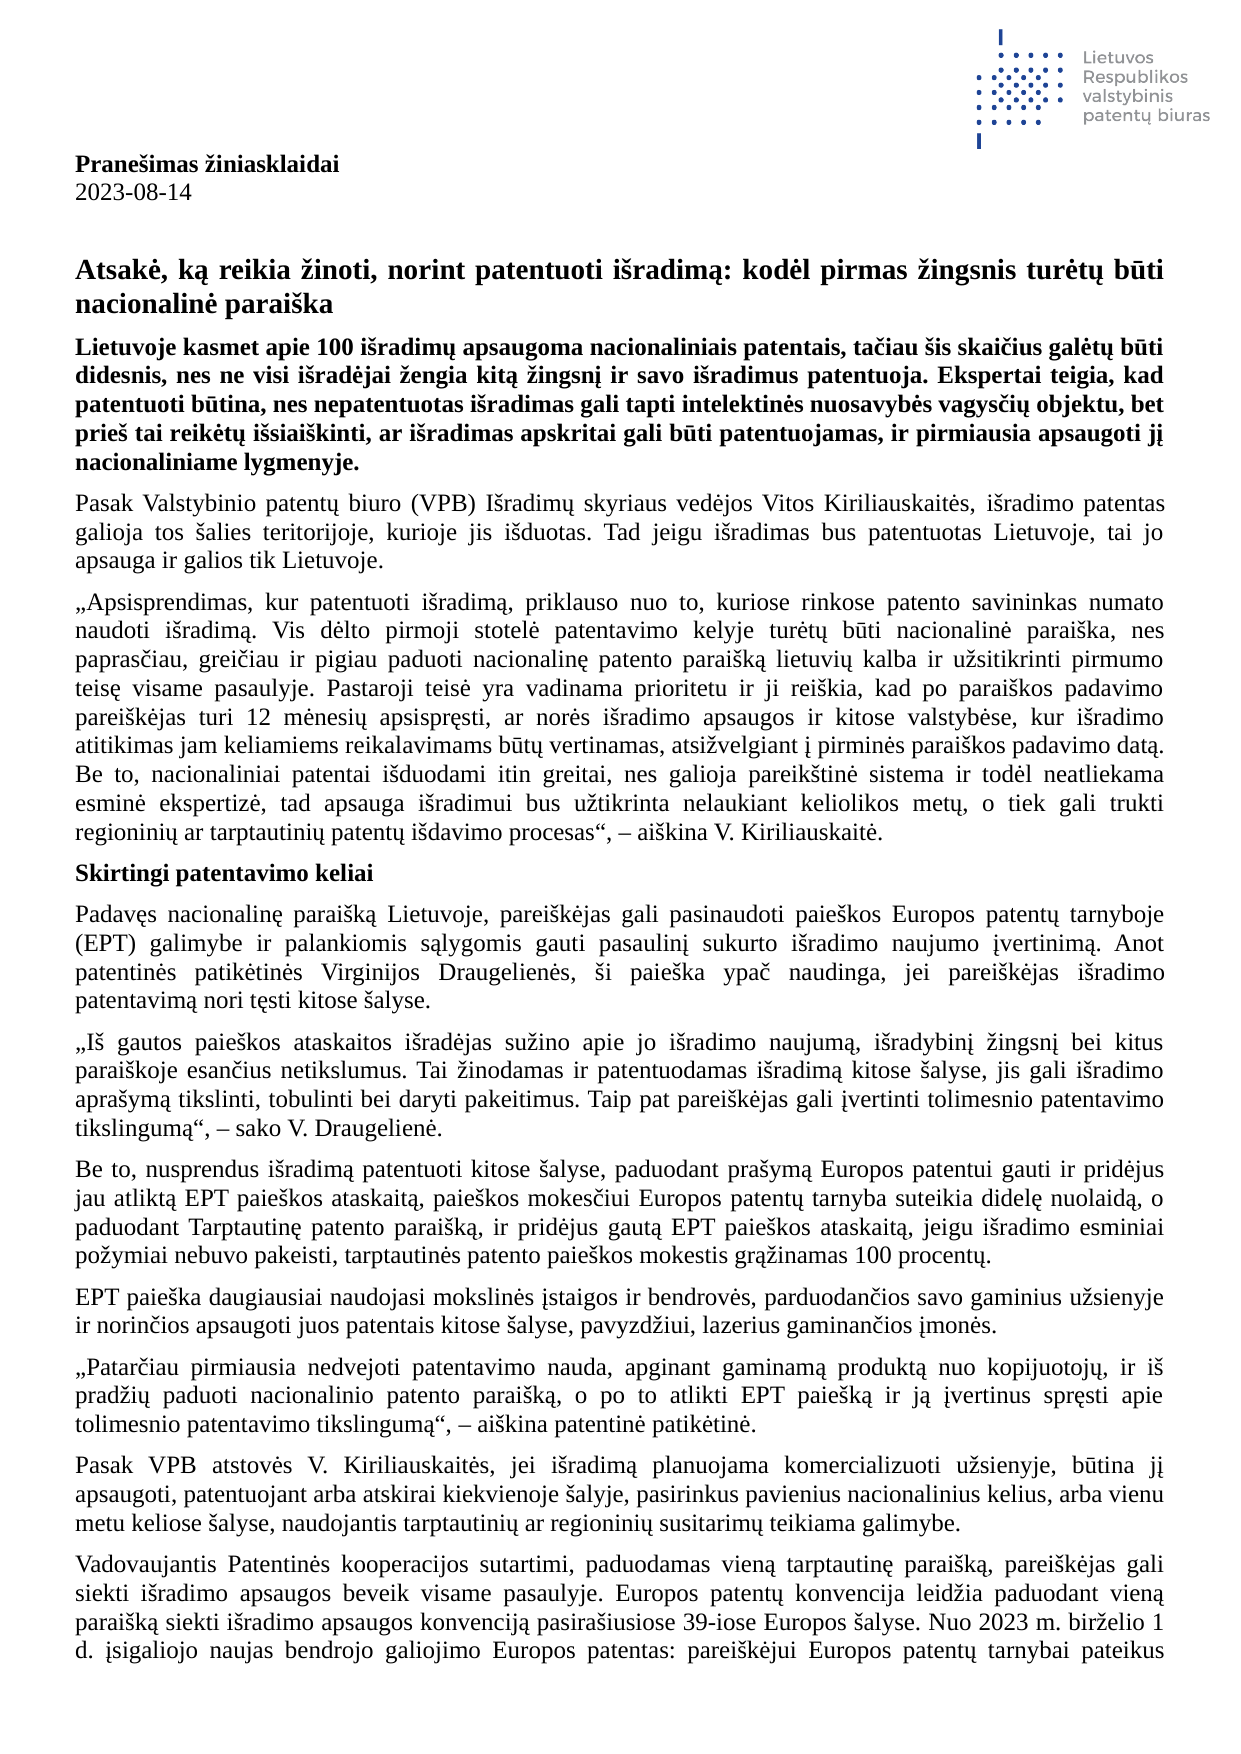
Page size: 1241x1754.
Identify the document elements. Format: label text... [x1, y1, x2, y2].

list Skirtingi patentavimo keliai [75, 858, 1165, 887]
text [75, 1549, 1165, 1664]
text Padavęs nacionalinę paraišką Lietuvoje, pareiškėjas gali pasinaudoti paieškos Europos patentų tarnyboje (EPT) galimybe ir palankiomis sąlygomis gauti pasaulinį sukurto išradimo naujumo įvertinimą. Anot patentinės patikėtinės Virginijos Draugelienės, ši paieška ypač naudinga, jei pareiškėjas išradimo patentavimą nori tęsti kitose šalyse. [75, 899, 1165, 1014]
text „Iš gautos paieškos ataskaitos išradėjas sužino apie jo išradimo naujumą, išradybinį žingsnį bei kitus paraiškoje esančius netikslumus. Tai žinodamas ir patentuodamas išradimą kitose šalyse, jis gali išradimo aprašymą tikslinti, tobulinti bei daryti pakeitimus. Taip pat pareiškėjas gali įvertinti tolimesnio patentavimo tikslingumą“, – sako V. Draugelienė. [75, 1027, 1165, 1142]
text „Apsisprendimas, kur patentuoti išradimą, priklauso nuo to, kuriose rinkose patento savininkas numato naudoti išradimą. Vis dėlto pirmoji stotelė patentavimo kelyje turėtų būti nacionalinė paraiška, nes paprasčiau, greičiau ir pigiau paduoti nacionalinę patento paraišką lietuvių kalba ir užsitikrinti pirmumo teisę visame pasaulyje. Pastaroji teisė yra vadinama prioritetu ir ji reiškia, kad po paraiškos padavimo pareiškėjas turi 12 mėnesių apsispręsti, ar norės išradimo apsaugos ir kitose valstybėse, kur išradimo atitikimas jam keliamiems reikalavimams būtų vertinamas, atsižvelgiant į pirminės paraiškos padavimo datą. Be to, nacionaliniai patentai išduodami itin greitai, nes galioja pareikštinė sistema ir todėl neatliekama esminė ekspertizė, tad apsauga išradimui bus užtikrinta nelaukiant keliolikos metų, o tiek gali trukti regioninių ar tarptautinių patentų išdavimo procesas“, – aiškina V. Kiriliauskaitė. [75, 587, 1165, 846]
picture [976, 29, 1210, 149]
text Pasak Valstybinio patentų biuro (VPB) Išradimų skyriaus vedėjos Vitos Kiriliauskaitės, išradimo patentas galioja tos šalies teritorijoje, kurioje jis išduotas. Tad jeigu išradimas bus patentuotas Lietuvoje, tai jo apsauga ir galios tik Lietuvoje. [75, 488, 1165, 574]
text Pranešimas žiniasklaidai [75, 102, 1165, 177]
text „Patarčiau pirmiausia nedvejoti patentavimo nauda, apginant gaminamą produktą nuo kopijuotojų, ir iš pradžių paduoti nacionalinio patento paraišką, o po to atlikti EPT paiešką ir ją įvertinus spręsti apie tolimesnio patentavimo tikslingumą“, – aiškina patentinė patikėtinė. [75, 1352, 1165, 1438]
text Lietuvoje kasmet apie 100 išradimų apsaugoma nacionaliniais patentais, tačiau šis skaičius galėtų būti didesnis, nes ne visi išradėjai žengia kitą žingsnį ir savo išradimus patentuoja. Ekspertai teigia, kad patentuoti būtina, nes nepatentuotas išradimas gali tapti intelektinės nuosavybės vagysčių objektu, bet prieš tai reikėtų išsiaiškinti, ar išradimas apskritai gali būti patentuojamas, ir pirmiausia apsaugoti jį nacionaliniame lygmenyje. [75, 332, 1165, 476]
text Atsakė, ką reikia žinoti, norint patentuoti išradimą: kodėl pirmas žingsnis turėtų būti nacionalinė paraiška [75, 252, 1165, 319]
text Pasak VPB atstovės V. Kiriliauskaitės, jei išradimą planuojama komercializuoti užsienyje, būtina jį apsaugoti, patentuojant arba atskirai kiekvienoje šalyje, pasirinkus pavienius nacionalinius kelius, arba vienu metu keliose šalyse, naudojantis tarptautinių ar regioninių susitarimų teikiama galimybe. [75, 1451, 1165, 1537]
text 2023-08-14 [75, 177, 1165, 206]
text EPT paieška daugiausiai naudojasi mokslinės įstaigos ir bendrovės, parduodančios savo gaminius užsienyje ir norinčios apsaugoti juos patentais kitose šalyse, pavyzdžiui, lazerius gaminančios įmonės. [75, 1282, 1165, 1339]
text Be to, nusprendus išradimą patentuoti kitose šalyse, paduodant prašymą Europos patentui gauti ir pridėjus jau atliktą EPT paieškos ataskaitą, paieškos mokesčiui Europos patentų tarnyba suteikia didelę nuolaidą, o paduodant Tarptautinę patento paraišką, ir pridėjus gautą EPT paieškos ataskaitą, jeigu išradimo esminiai požymiai nebuvo pakeisti, tarptautinės patento paieškos mokestis grąžinamas 100 procentų. [75, 1154, 1165, 1269]
